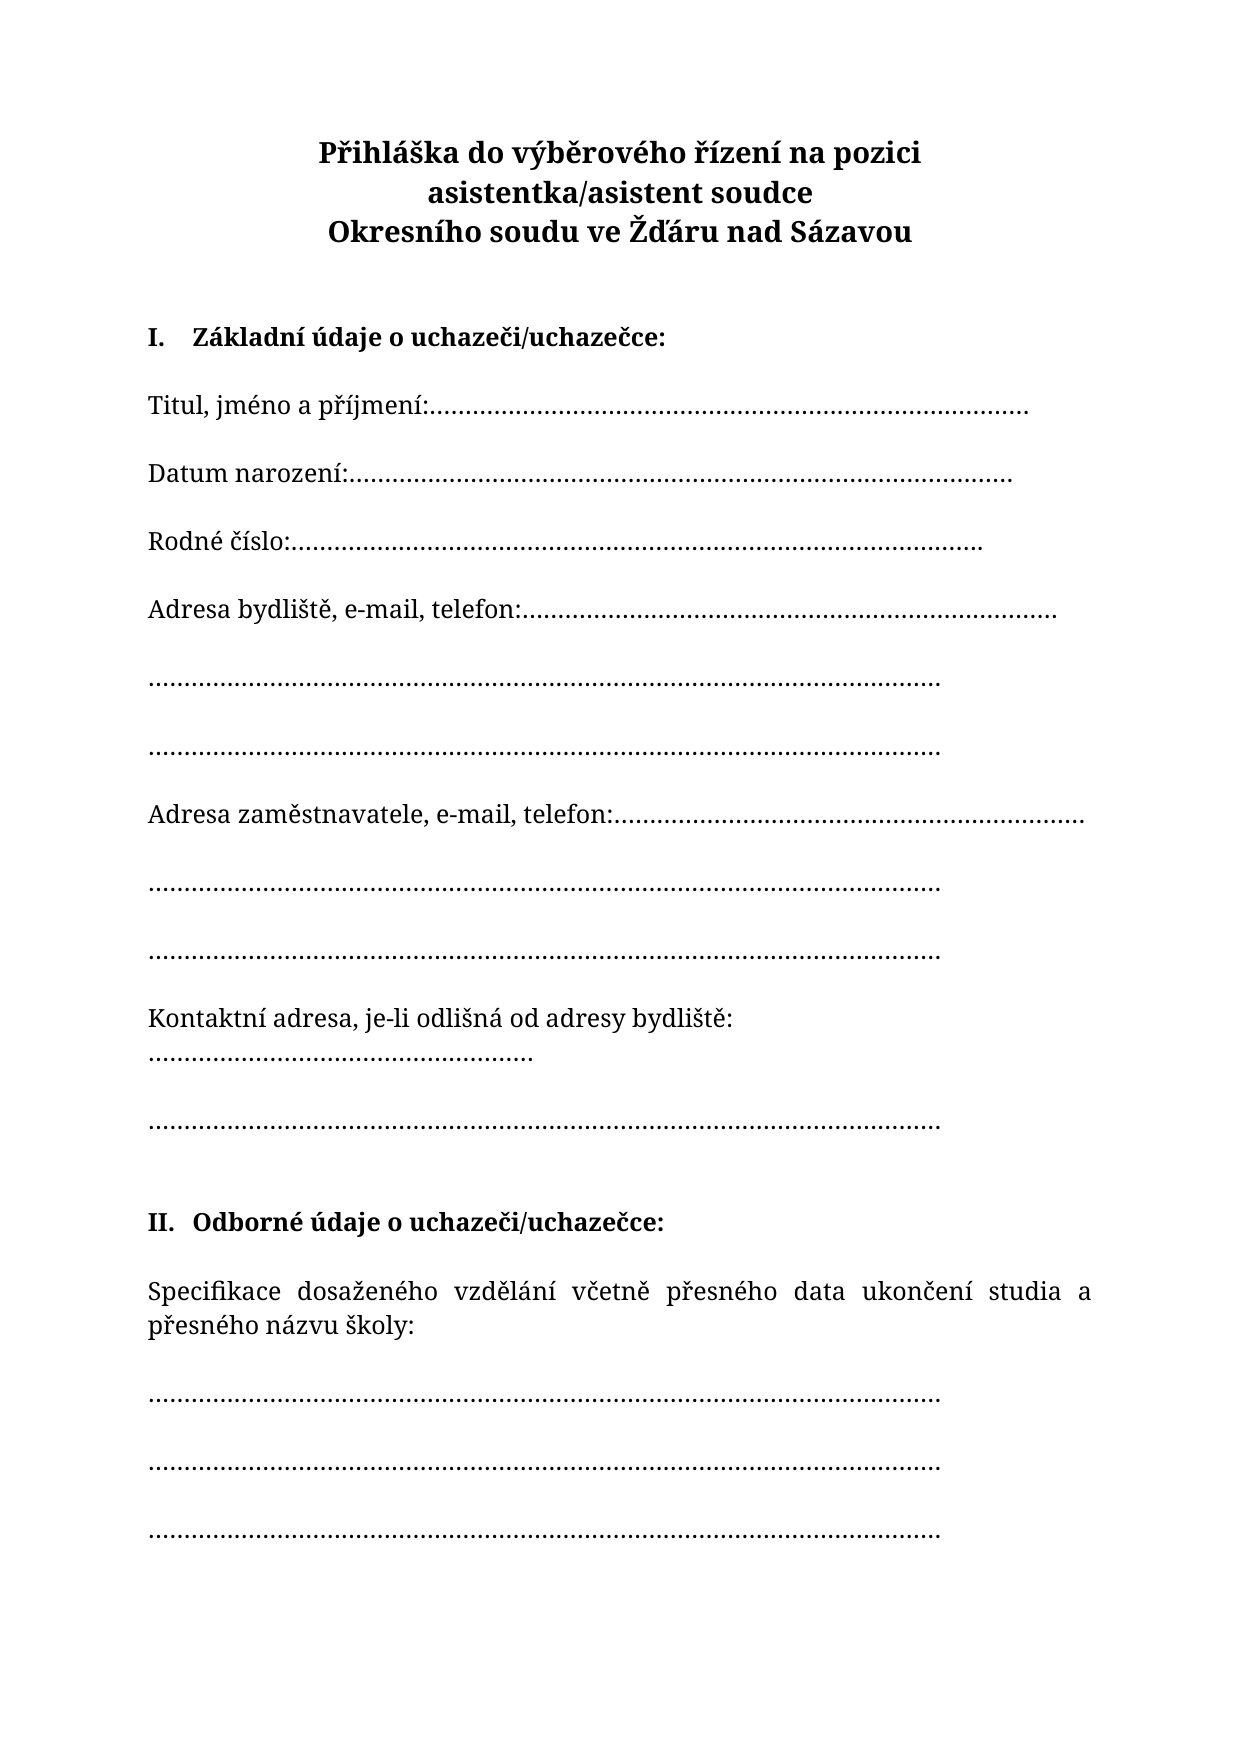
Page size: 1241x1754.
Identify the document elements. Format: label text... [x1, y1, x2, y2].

text ………………………………………………………………………………………………… [148, 864, 1093, 898]
text ………………………………………………………………………………………………… [148, 1103, 1093, 1137]
text ………………………………………………………………………………………………… [148, 660, 1093, 694]
text Datum narození:………………………………………………………………………………… [148, 456, 1093, 490]
text Kontaktní adresa, je-li odlišná od adresy bydliště:……………………………………………… [148, 1001, 1093, 1069]
text ………………………………………………………………………………………………… [148, 1443, 1093, 1478]
text ………………………………………………………………………………………………… [148, 1375, 1093, 1409]
text ………………………………………………………………………………………………… [148, 1512, 1093, 1546]
text Adresa bydliště, e-mail, telefon:………………………………………………………………… [148, 592, 1093, 626]
text ………………………………………………………………………………………………… [148, 728, 1093, 762]
text Adresa zaměstnavatele, e-mail, telefon:………………………………………………………… [148, 796, 1093, 830]
text asistentka/asistent soudce [148, 172, 1093, 212]
text ………………………………………………………………………………………………… [148, 933, 1093, 967]
list Základní údaje o uchazeči/uchazečce: [148, 319, 1093, 353]
text Okresního soudu ve Žďáru nad Sázavou [148, 212, 1093, 251]
text Specifikace dosaženého vzdělání včetně přesného data ukončení studia a přesného názvu školy: [148, 1273, 1093, 1341]
text Rodné číslo:……………………………………………………………………………………. [148, 524, 1093, 558]
list Odborné údaje o uchazeči/uchazečce: [148, 1205, 1093, 1239]
text Titul, jméno a příjmení:………………………………………………………………………… [148, 388, 1093, 422]
text Přihláška do výběrového řízení na pozici [148, 132, 1093, 172]
